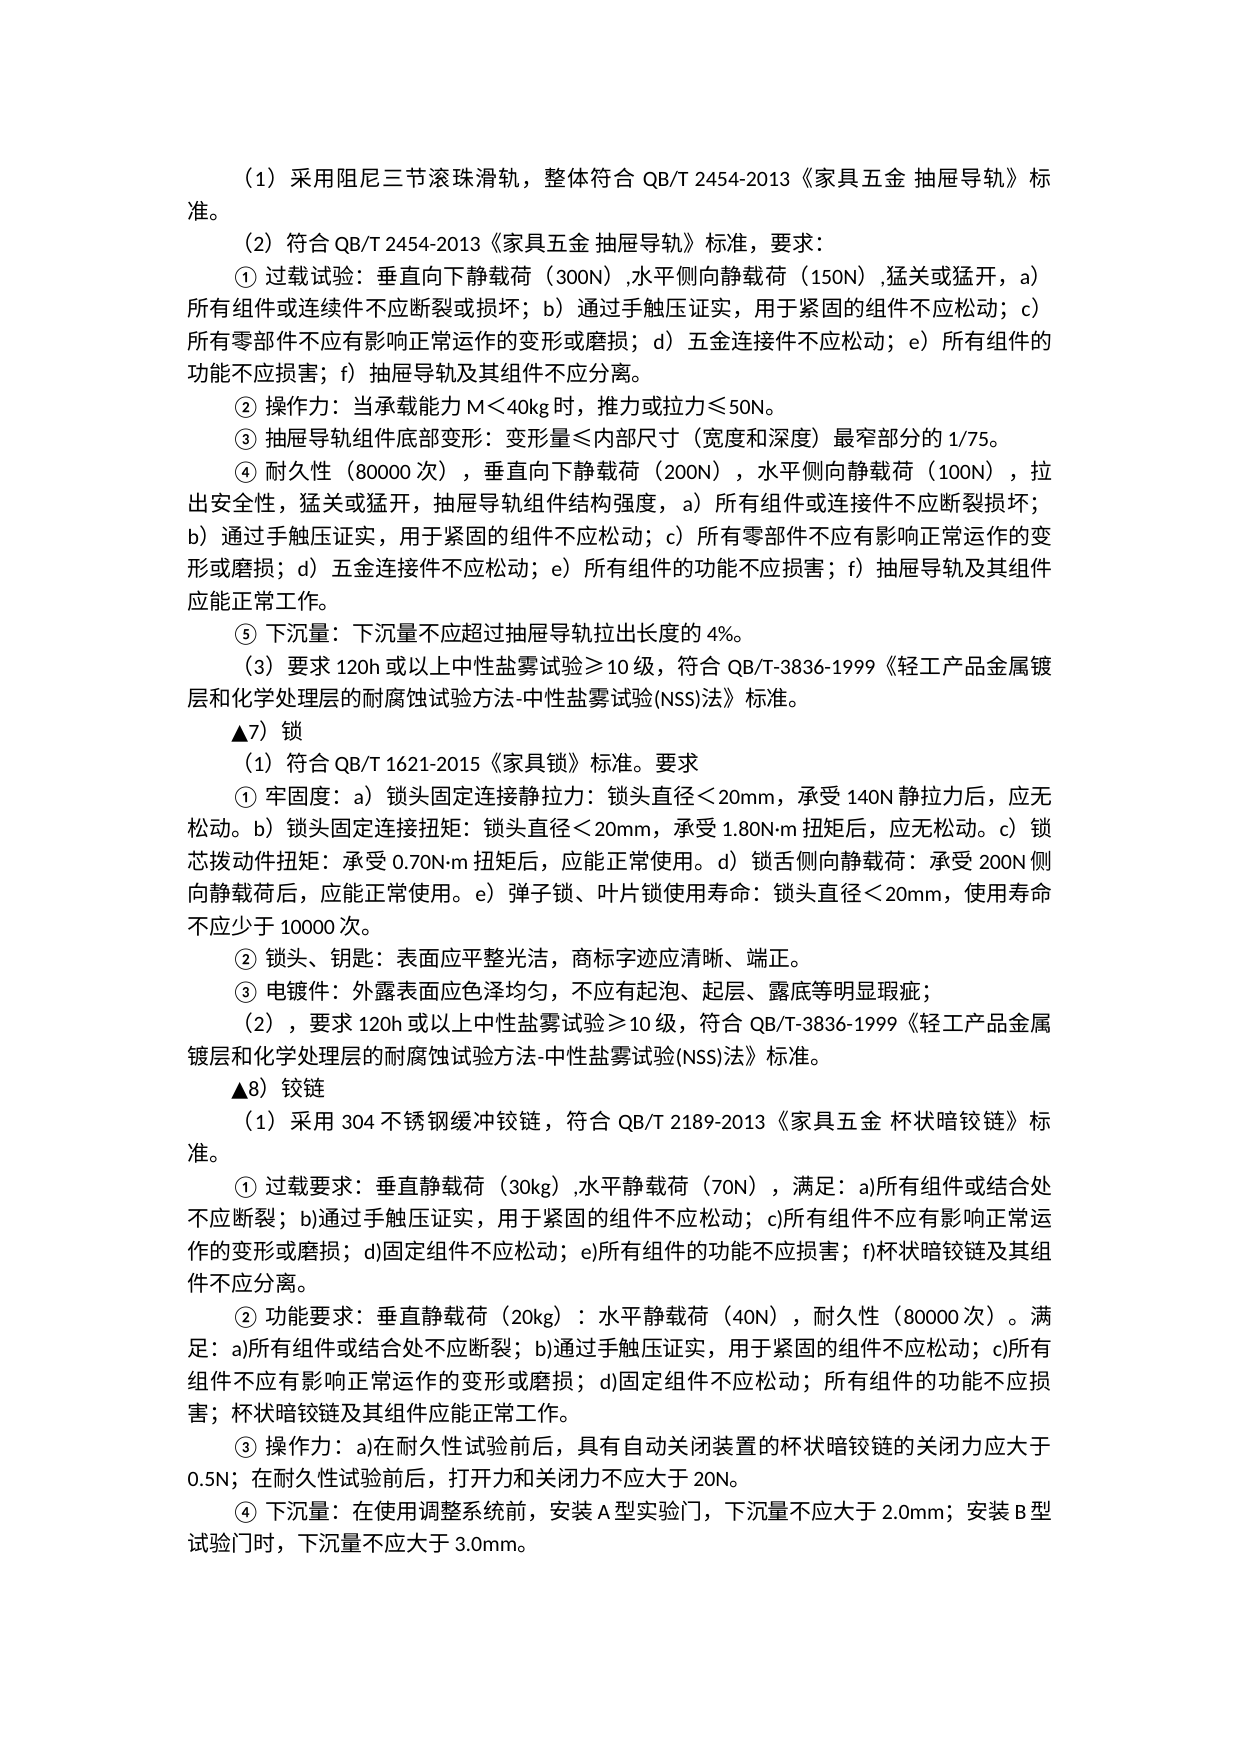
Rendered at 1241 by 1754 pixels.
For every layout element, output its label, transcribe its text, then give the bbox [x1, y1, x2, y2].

text ③操作力：a)在耐久性试验前后，具有自动关闭装置的杯状暗铰链的关闭力应大于0.5N；在耐久性试验前后，打开力和关闭力不应大于20N。 [187, 1429, 1053, 1494]
text （2）符合QB/T 2454-2013《家具五金 抽屉导轨》标准，要求： [187, 227, 1053, 259]
text ④下沉量：在使用调整系统前，安装A型实验门，下沉量不应大于2.0mm；安装B型试验门时，下沉量不应大于3.0mm。 [187, 1494, 1053, 1559]
text ①过载试验：垂直向下静载荷（300N）,水平侧向静载荷（150N）,猛关或猛开，a）所有组件或连续件不应断裂或损坏；b）通过手触压证实，用于紧固的组件不应松动；c）所有零部件不应有影响正常运作的变形或磨损；d）五金连接件不应松动；e）所有组件的功能不应损害；f）抽屉导轨及其组件不应分离。 [187, 259, 1053, 389]
text （2），要求120h或以上中性盐雾试验≥10级，符合 QB/T-3836-1999《轻工产品金属镀层和化学处理层的耐腐蚀试验方法-中性盐雾试验(NSS)法》标准。 [187, 1007, 1053, 1072]
text （1）采用阻尼三节滚珠滑轨，整体符合QB/T 2454-2013《家具五金 抽屉导轨》标准。 [187, 162, 1053, 227]
text ⑤下沉量：下沉量不应超过抽屉导轨拉出长度的4%。 [187, 617, 1053, 649]
text ▲8）铰链 [187, 1072, 1053, 1104]
text ①过载要求：垂直静载荷（30kg）,水平静载荷（70N），满足：a)所有组件或结合处不应断裂；b)通过手触压证实，用于紧固的组件不应松动；c)所有组件不应有影响正常运作的变形或磨损；d)固定组件不应松动；e)所有组件的功能不应损害；f)杯状暗铰链及其组件不应分离。 [187, 1169, 1053, 1299]
text ②功能要求：垂直静载荷（20kg）：水平静载荷（40N），耐久性（80000次）。满足：a)所有组件或结合处不应断裂；b)通过手触压证实，用于紧固的组件不应松动；c)所有组件不应有影响正常运作的变形或磨损；d)固定组件不应松动；所有组件的功能不应损害；杯状暗铰链及其组件应能正常工作。 [187, 1299, 1053, 1429]
text ④耐久性（80000次），垂直向下静载荷（200N），水平侧向静载荷（100N），拉出安全性，猛关或猛开，抽屉导轨组件结构强度，a）所有组件或连接件不应断裂损坏；b）通过手触压证实，用于紧固的组件不应松动；c）所有零部件不应有影响正常运作的变形或磨损；d）五金连接件不应松动；e）所有组件的功能不应损害；f）抽屉导轨及其组件应能正常工作。 [187, 454, 1053, 617]
text ③抽屉导轨组件底部变形：变形量≤内部尺寸（宽度和深度）最窄部分的1/75。 [187, 422, 1053, 454]
text （3）要求120h或以上中性盐雾试验≥10级，符合 QB/T-3836-1999《轻工产品金属镀层和化学处理层的耐腐蚀试验方法-中性盐雾试验(NSS)法》标准。 [187, 649, 1053, 714]
text ▲7）锁 [187, 714, 1053, 747]
text （1）采用304不锈钢缓冲铰链，符合QB/T 2189-2013《家具五金 杯状暗铰链》标准。 [187, 1104, 1053, 1169]
text ②锁头、钥匙：表面应平整光洁，商标字迹应清晰、端正。 [187, 942, 1053, 974]
text ①牢固度：a）锁头固定连接静拉力：锁头直径＜20mm，承受140N静拉力后，应无松动。b）锁头固定连接扭矩：锁头直径＜20mm，承受1.80N·m扭矩后，应无松动。c）锁芯拨动件扭矩：承受0.70N·m扭矩后，应能正常使用。d）锁舌侧向静载荷：承受200N侧向静载荷后，应能正常使用。e）弹子锁、叶片锁使用寿命：锁头直径＜20mm，使用寿命不应少于10000次。 [187, 779, 1053, 942]
text ③电镀件：外露表面应色泽均匀，不应有起泡、起层、露底等明显瑕疵； [187, 974, 1053, 1007]
text （1）符合QB/T 1621-2015《家具锁》标准。要求 [187, 747, 1053, 779]
text ②操作力：当承载能力M＜40kg时，推力或拉力≤50N。 [187, 389, 1053, 422]
